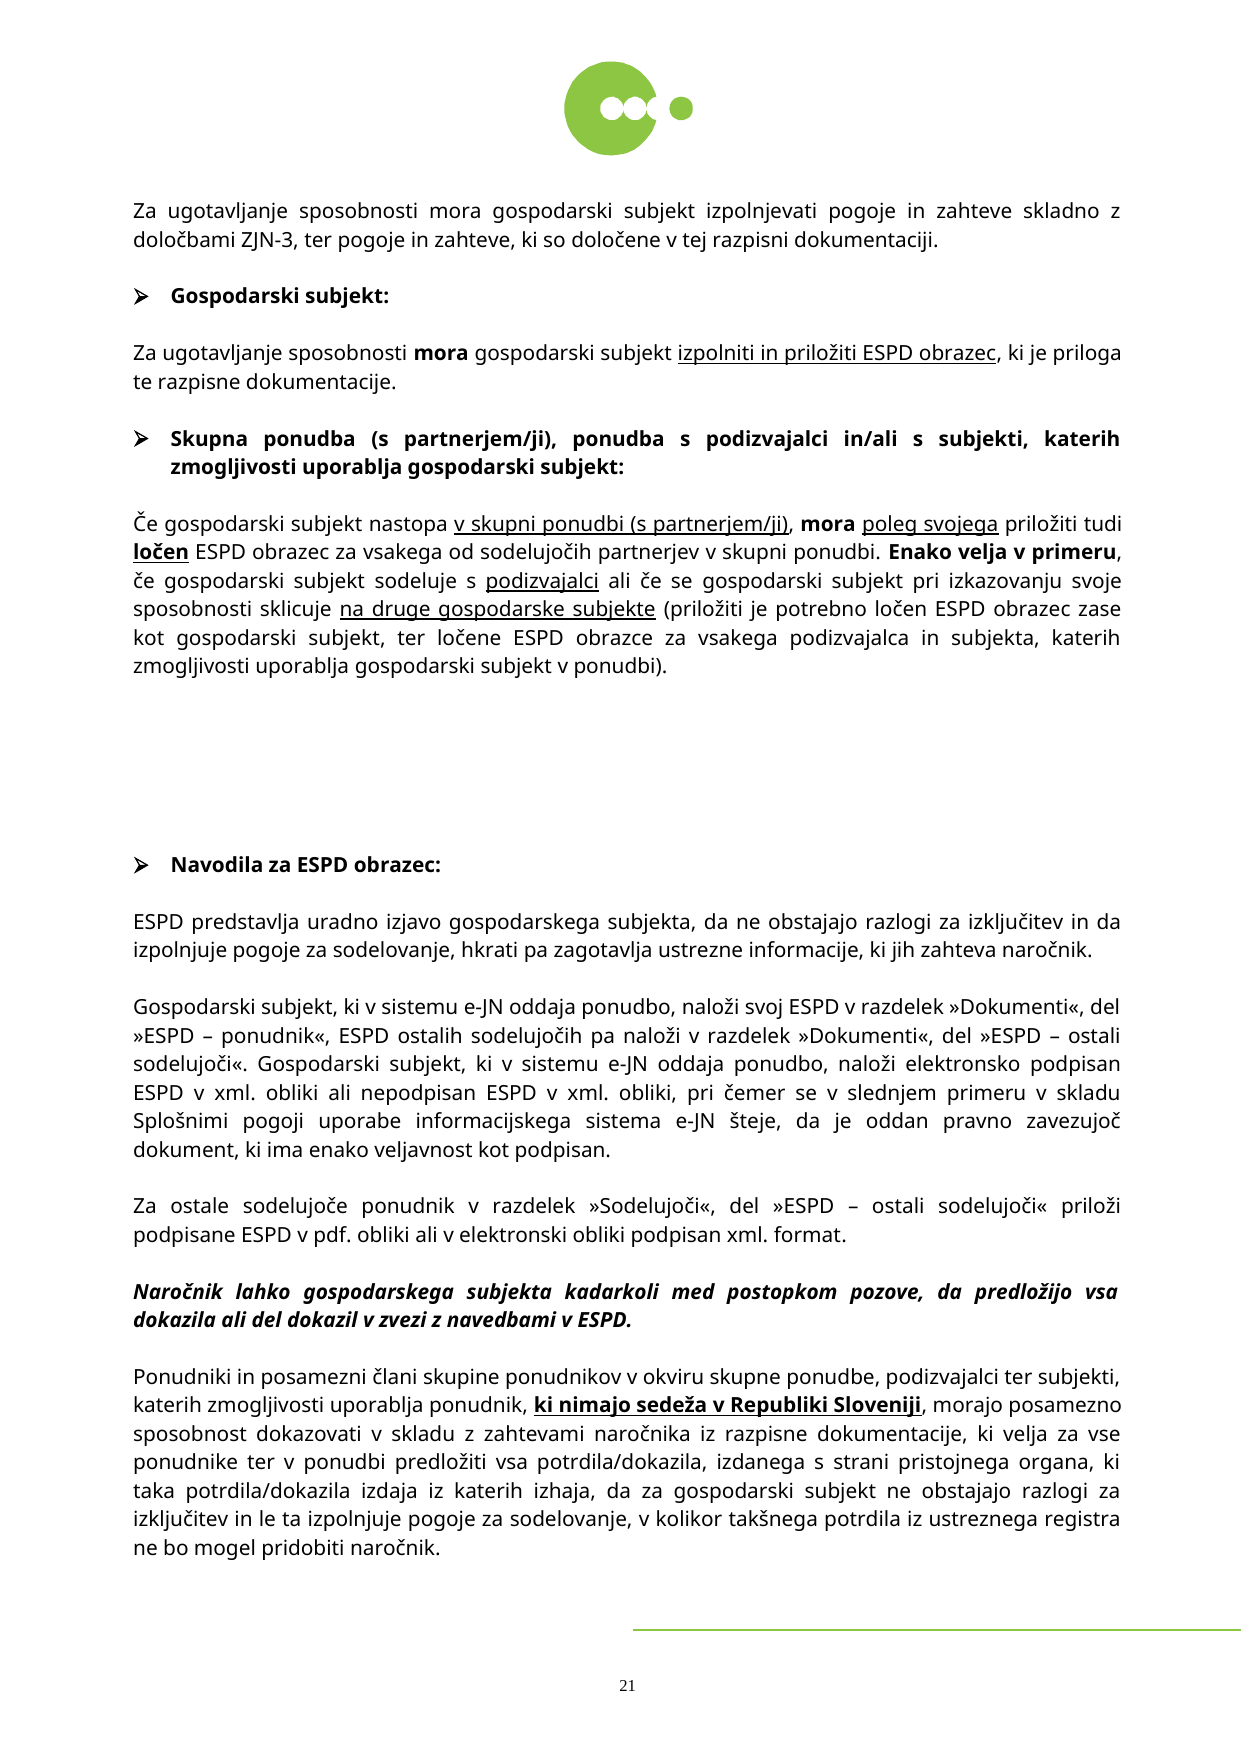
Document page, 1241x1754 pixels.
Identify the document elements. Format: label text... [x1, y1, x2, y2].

text Za ugotavljanje sposobnosti mora gospodarski subjekt izpolnjevati pogoje in zahteve skladno z določbami ZJN-3, ter pogoje in zahteve, ki so določene v tej razpisni dokumentaciji. [133, 196, 1122, 253]
text Gospodarski subjekt, ki v sistemu e-JN oddaja ponudbo, naloži svoj ESPD v razdelek »Dokumenti«, del »ESPD – ponudnik«, ESPD ostalih sodelujočih pa naloži v razdelek »Dokumenti«, del »ESPD – ostali sodelujoči«. Gospodarski subjekt, ki v sistemu e-JN oddaja ponudbo, naloži elektronsko podpisan ESPD v xml. obliki ali nepodpisan ESPD v xml. obliki, pri čemer se v slednjem primeru v skladu Splošnimi pogoji uporabe informacijskega sistema e-JN šteje, da je oddan pravno zavezujoč dokument, ki ima enako veljavnost kot podpisan. [133, 992, 1122, 1163]
text Za ugotavljanje sposobnosti mora gospodarski subjekt izpolniti in priložiti ESPD obrazec, ki je priloga te razpisne dokumentacije. [133, 338, 1122, 395]
text Če gospodarski subjekt nastopa v skupni ponudbi (s partnerjem/ji), mora poleg svojega priložiti tudi ločen ESPD obrazec za vsakega od sodelujočih partnerjev v skupni ponudbi. Enako velja v primeru, če gospodarski subjekt sodeluje s podizvajalci ali če se gospodarski subjekt pri izkazovanju svoje sposobnosti sklicuje na druge gospodarske subjekte (priložiti je potrebno ločen ESPD obrazec zase kot gospodarski subjekt, ter ločene ESPD obrazce za vsakega podizvajalca in subjekta, katerih zmogljivosti uporablja gospodarski subjekt v ponudbi). [133, 509, 1122, 680]
text Ponudniki in posamezni člani skupine ponudnikov v okviru skupne ponudbe, podizvajalci ter subjekti, katerih zmogljivosti uporablja ponudnik, ki nimajo sedeža v Republiki Sloveniji, morajo posamezno sposobnost dokazovati v skladu z zahtevami naročnika iz razpisne dokumentacije, ki velja za vse ponudnike ter v ponudbi predložiti vsa potrdila/dokazila, izdanega s strani pristojnega organa, ki taka potrdila/dokazila izdaja iz katerih izhaja, da za gospodarski subjekt ne obstajajo razlogi za izključitev in le ta izpolnjuje pogoje za sodelovanje, v kolikor takšnega potrdila iz ustreznega registra ne bo mogel pridobiti naročnik. [133, 1362, 1122, 1561]
list Gospodarski subjekt: [133, 282, 1122, 310]
text Za ostale sodelujoče ponudnik v razdelek »Sodelujoči«, del »ESPD – ostali sodelujoči« priloži podpisane ESPD v pdf. obliki ali v elektronski obliki podpisan xml. format. [133, 1192, 1122, 1248]
list Skupna ponudba (s partnerjem/ji), ponudba s podizvajalci in/ali s subjekti, katerih zmogljivosti uporablja gospodarski subjekt: [133, 424, 1122, 481]
text Naročnik lahko gospodarskega subjekta kadarkoli med postopkom pozove, da predložijo vsa dokazila ali del dokazil v zvezi z navedbami v ESPD. [133, 1277, 1122, 1334]
list Navodila za ESPD obrazec: [133, 850, 1122, 879]
text ESPD predstavlja uradno izjavo gospodarskega subjekta, da ne obstajajo razlogi za izključitev in da izpolnjuje pogoje za sodelovanje, hkrati pa zagotavlja ustrezne informacije, ki jih zahteva naročnik. [133, 907, 1122, 964]
